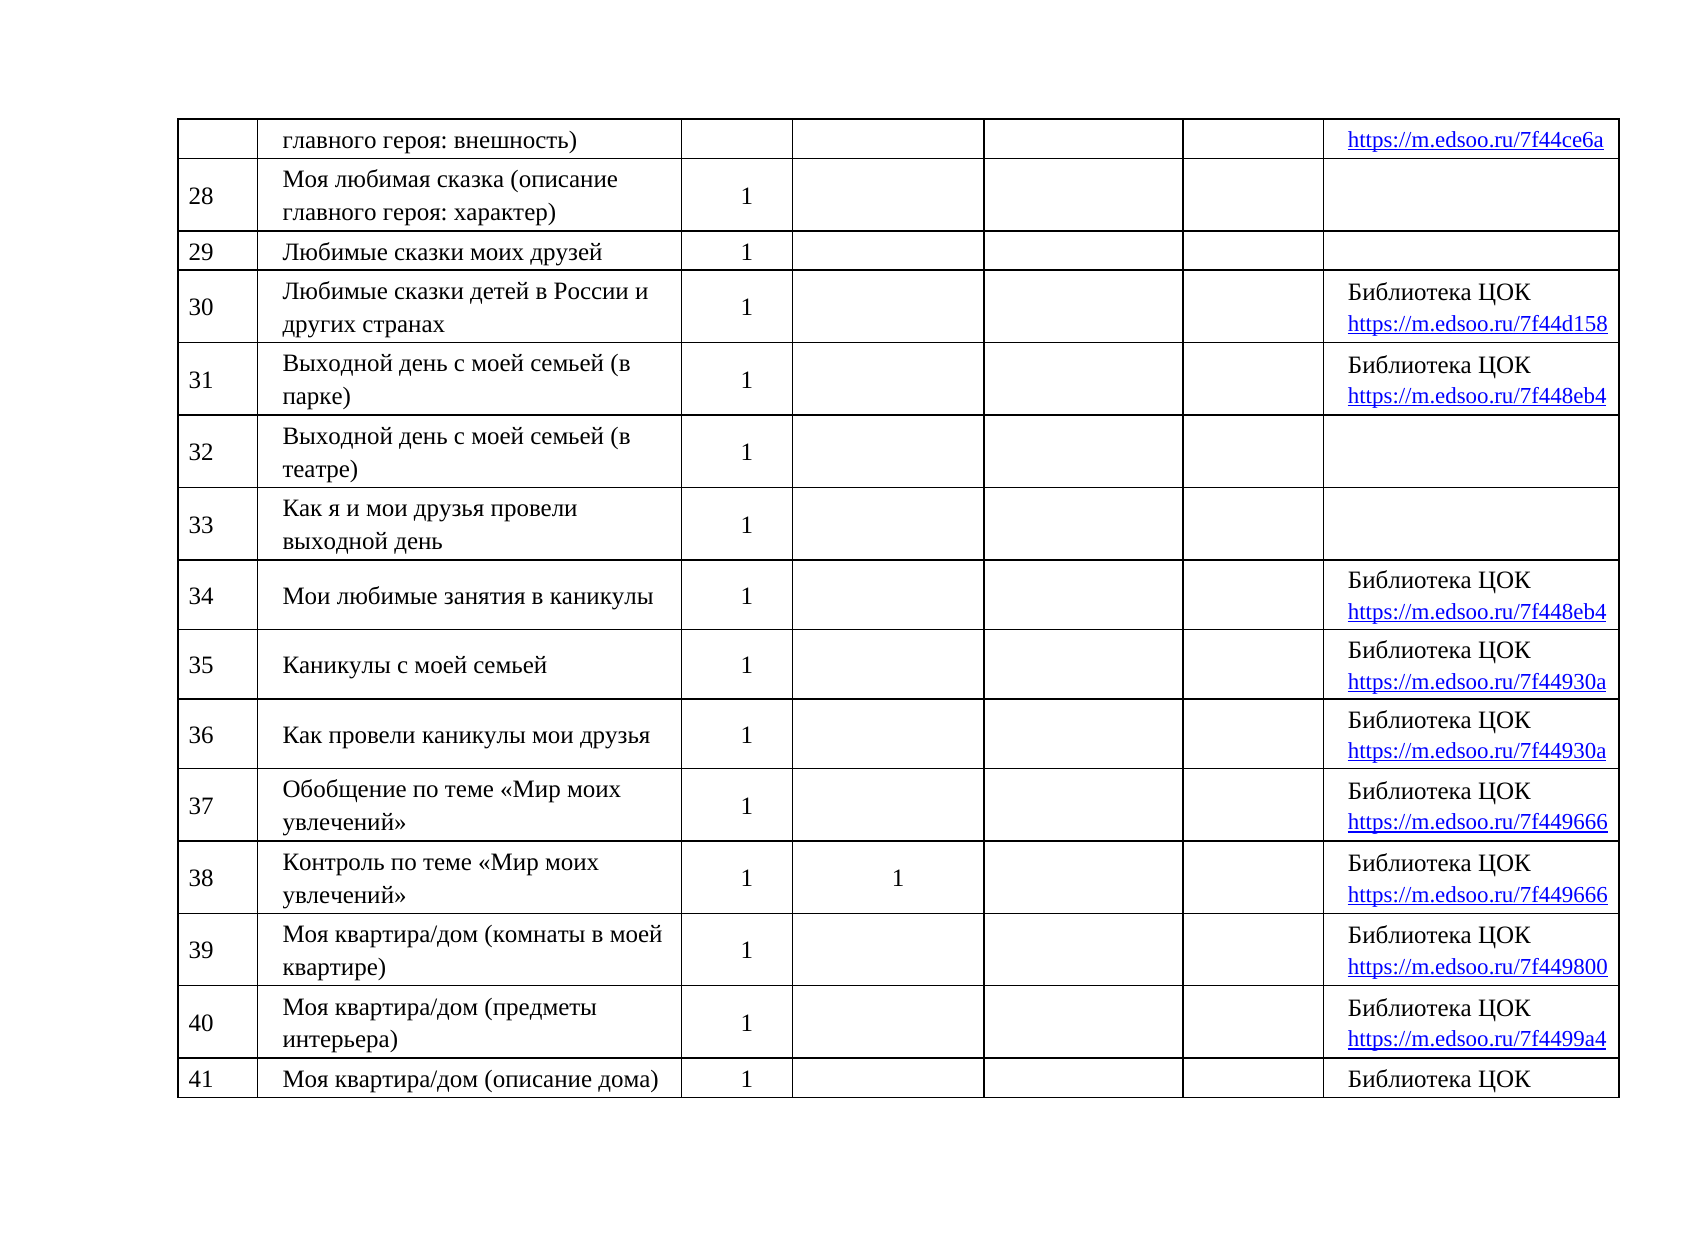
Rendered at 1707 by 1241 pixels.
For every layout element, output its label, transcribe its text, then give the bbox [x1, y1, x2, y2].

table_cell [1184, 488, 1323, 559]
table_cell 38 [179, 842, 257, 912]
table_cell [793, 769, 983, 840]
table_cell 1 [682, 120, 792, 157]
table_cell [1184, 343, 1323, 414]
table_cell [793, 488, 983, 559]
table_cell Библиотека ЦОК https://m.edsoo.ru/7f44930a [1324, 700, 1618, 768]
table_cell [793, 986, 983, 1057]
table_cell 40 [179, 986, 257, 1057]
table_cell [1184, 159, 1323, 230]
table_cell 1 [682, 1059, 792, 1097]
table_cell Библиотека ЦОК https://m.edsoo.ru/7f449666 [1324, 769, 1618, 840]
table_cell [1324, 120, 1618, 157]
table_cell 1 [793, 842, 983, 912]
table_cell 39 [179, 914, 257, 985]
table_cell [985, 842, 1182, 912]
table_cell [985, 343, 1182, 414]
table_cell 1 [682, 271, 792, 342]
table_cell [793, 120, 983, 157]
table_cell [985, 271, 1182, 342]
table_cell 1 [682, 232, 792, 269]
table_cell 32 [179, 416, 257, 486]
table_cell [1184, 769, 1323, 840]
table_cell [793, 232, 983, 269]
table_cell 1 [682, 842, 792, 912]
table_cell [985, 561, 1182, 628]
table_cell [1184, 561, 1323, 628]
table_cell 31 [179, 343, 257, 414]
table_cell 36 [179, 700, 257, 768]
table_cell 1 [682, 700, 792, 768]
table_cell [793, 271, 983, 342]
table_cell Контроль по теме «Мир моих увлечений» [258, 842, 681, 912]
table_cell 1 [682, 343, 792, 414]
table_cell 33 [179, 488, 257, 559]
table_cell [793, 343, 983, 414]
table_cell 1 [682, 914, 792, 985]
table_cell [1184, 120, 1323, 157]
table_cell 27 [179, 120, 257, 157]
table_cell [985, 120, 1182, 157]
table_cell Любимые сказки детей в России и других странах [258, 271, 681, 342]
table_cell [793, 700, 983, 768]
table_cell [1324, 1059, 1618, 1097]
table_cell Выходной день с моей семьей (в театре) [258, 416, 681, 486]
table_cell Библиотека ЦОК https://m.edsoo.ru/7f448eb4 [1324, 561, 1618, 628]
table_cell Библиотека ЦОК https://m.edsoo.ru/7f4499a4 [1324, 986, 1618, 1057]
table_cell Библиотека ЦОК https://m.edsoo.ru/7f448eb4 [1324, 343, 1618, 414]
table_cell [985, 488, 1182, 559]
table_cell 34 [179, 561, 257, 628]
table_cell [985, 416, 1182, 486]
table_cell Обобщение по теме «Мир моих увлечений» [258, 769, 681, 840]
table_cell 35 [179, 630, 257, 698]
table_cell [793, 561, 983, 628]
table_cell Выходной день с моей семьей (в парке) [258, 343, 681, 414]
table_cell [985, 700, 1182, 768]
table_cell Как провели каникулы мои друзья [258, 700, 681, 768]
table_cell 1 [682, 769, 792, 840]
table_cell Любимые сказки моих друзей [258, 232, 681, 269]
table_cell [1184, 842, 1323, 912]
table_cell Библиотека ЦОК https://m.edsoo.ru/7f449666 [1324, 842, 1618, 912]
table_cell [1324, 488, 1618, 559]
table_cell Каникулы с моей семьей [258, 630, 681, 698]
table_cell 1 [682, 986, 792, 1057]
table_cell 1 [682, 630, 792, 698]
table_cell [1184, 914, 1323, 985]
table_cell Библиотека ЦОК https://m.edsoo.ru/7f44930a [1324, 630, 1618, 698]
table_cell 41 [179, 1059, 257, 1097]
table_cell [1184, 232, 1323, 269]
table_cell [985, 232, 1182, 269]
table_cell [258, 120, 681, 157]
table_cell Моя любимая сказка (описание главного героя: характер) [258, 159, 681, 230]
table_cell 37 [179, 769, 257, 840]
table_cell [985, 1059, 1182, 1097]
table_cell [985, 630, 1182, 698]
table_cell [1184, 271, 1323, 342]
table_cell [1184, 630, 1323, 698]
table_cell [1324, 159, 1618, 230]
table_cell 29 [179, 232, 257, 269]
table_cell [793, 630, 983, 698]
table_cell Моя квартира/дом (предметы интерьера) [258, 986, 681, 1057]
table_cell [1184, 1059, 1323, 1097]
table_cell 1 [682, 416, 792, 486]
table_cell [258, 1059, 681, 1097]
table_cell 28 [179, 159, 257, 230]
table_cell [793, 159, 983, 230]
table_cell 1 [682, 159, 792, 230]
table_cell [1324, 232, 1618, 269]
table_cell [793, 1059, 983, 1097]
table_cell Библиотека ЦОК https://m.edsoo.ru/7f44d158 [1324, 271, 1618, 342]
table_cell [793, 416, 983, 486]
table_cell [985, 914, 1182, 985]
table_cell [985, 159, 1182, 230]
table_cell [985, 986, 1182, 1057]
table_cell Как я и мои друзья провели выходной день [258, 488, 681, 559]
table_cell 30 [179, 271, 257, 342]
table_cell 1 [682, 561, 792, 628]
table_cell 1 [682, 488, 792, 559]
table_cell [1184, 700, 1323, 768]
table_cell [985, 769, 1182, 840]
table_cell [793, 914, 983, 985]
table_cell [1184, 986, 1323, 1057]
table_cell [1324, 416, 1618, 486]
table_cell [1184, 416, 1323, 486]
table_cell Моя квартира/дом (комнаты в моей квартире) [258, 914, 681, 985]
table_cell Библиотека ЦОК https://m.edsoo.ru/7f449800 [1324, 914, 1618, 985]
table_cell Мои любимые занятия в каникулы [258, 561, 681, 628]
